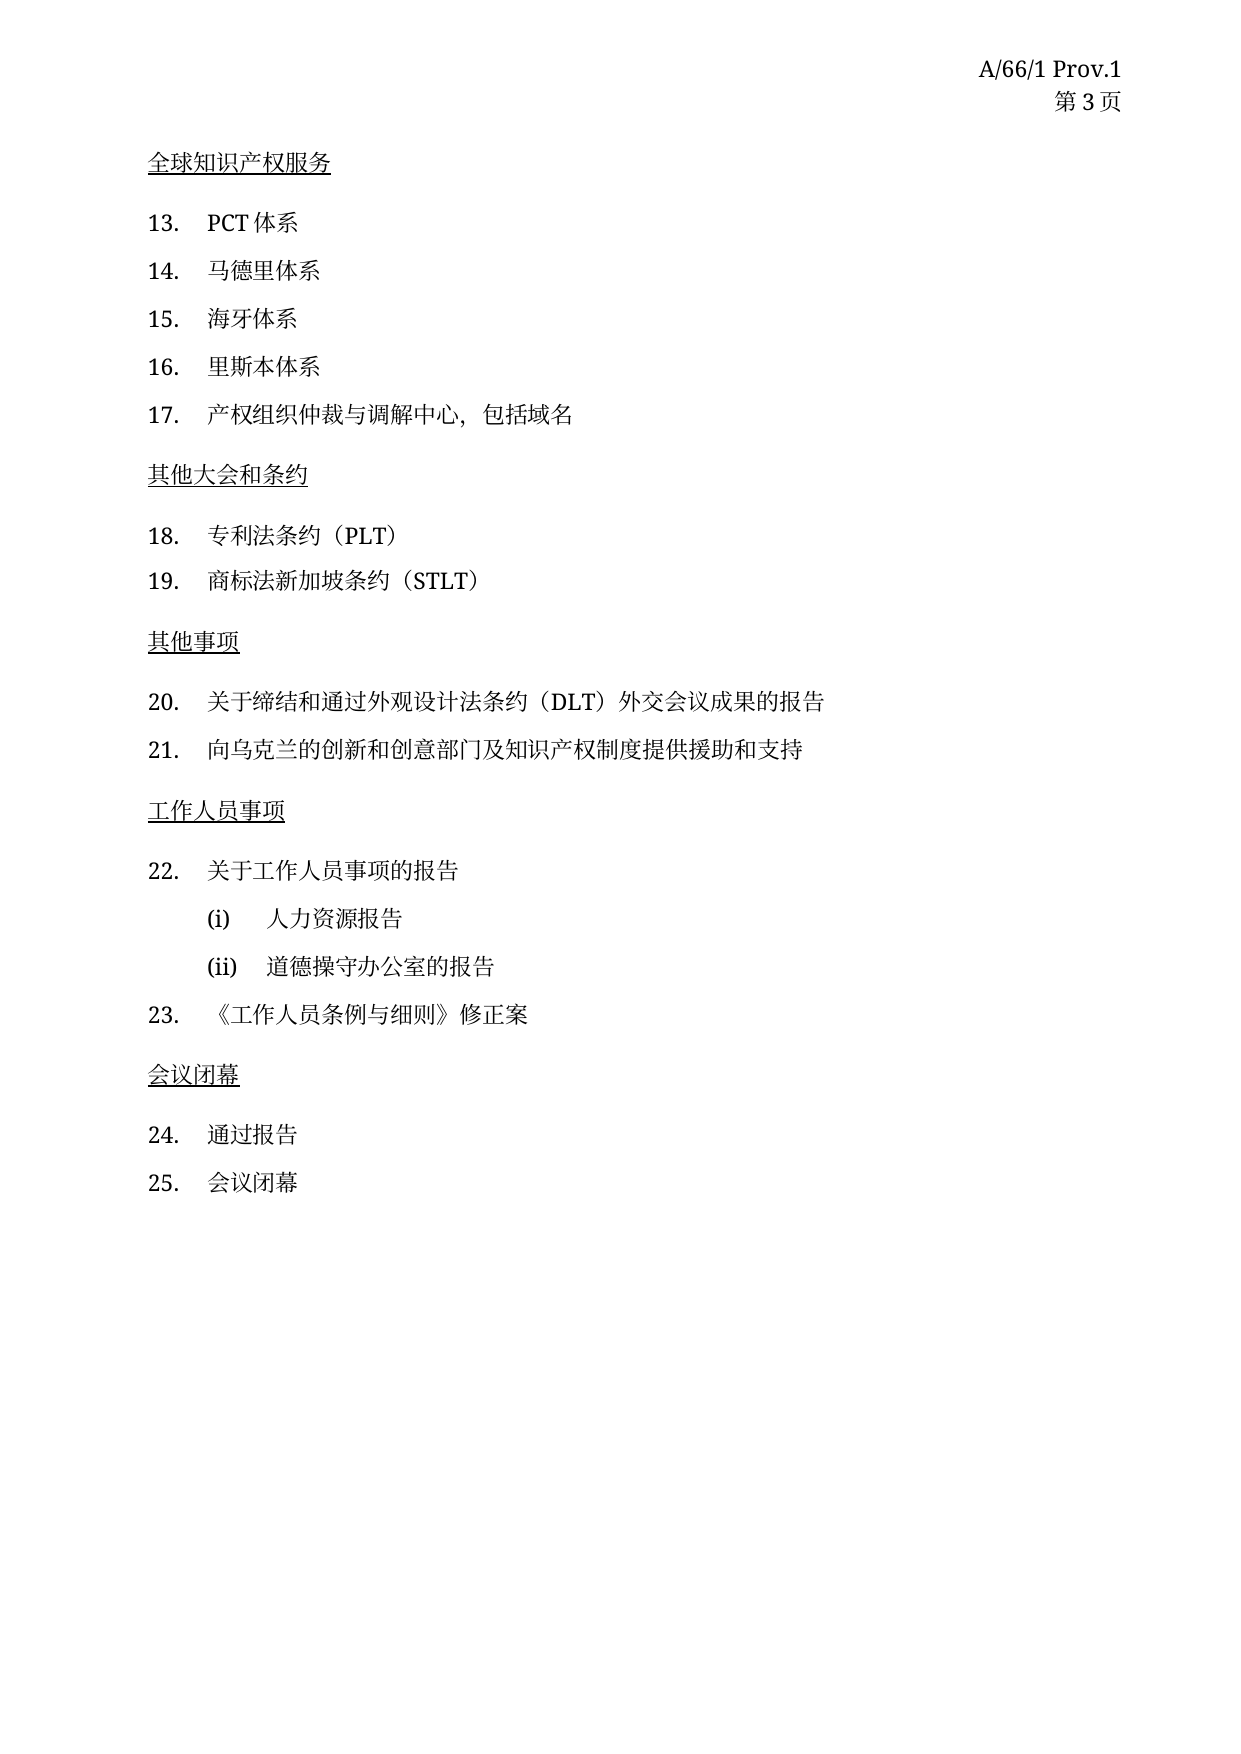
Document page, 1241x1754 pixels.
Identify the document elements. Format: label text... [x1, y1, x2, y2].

list 里斯本体系 [148, 347, 1122, 382]
list 向乌克兰的创新和创意部门及知识产权制度提供援助和支持 [148, 730, 1122, 765]
list 通过报告 [148, 1115, 1122, 1151]
list 商标法新加坡条约（STLT） [148, 563, 1122, 596]
text 其他大会和条约 [148, 455, 1122, 490]
list 关于工作人员事项的报告 [148, 851, 1122, 886]
list 《工作人员条例与细则》修正案 [148, 994, 1122, 1030]
text 工作人员事项 [148, 790, 1122, 826]
text (ii) 道德操守办公室的报告 [207, 946, 1122, 982]
list 关于缔结和通过外观设计法条约（DLT）外交会议成果的报告 [148, 682, 1122, 717]
text (i) 人力资源报告 [207, 898, 1122, 934]
text 会议闭幕 [148, 1055, 1122, 1090]
list 马德里体系 [148, 251, 1122, 286]
list 海牙体系 [148, 299, 1122, 334]
list 产权组织仲裁与调解中心，包括域名 [148, 394, 1122, 430]
list 会议闭幕 [148, 1163, 1122, 1198]
list 专利法条约（PLT） [148, 515, 1122, 551]
text 全球知识产权服务 [148, 142, 1122, 178]
list PCT体系 [148, 203, 1122, 238]
text 其他事项 [148, 621, 1122, 657]
